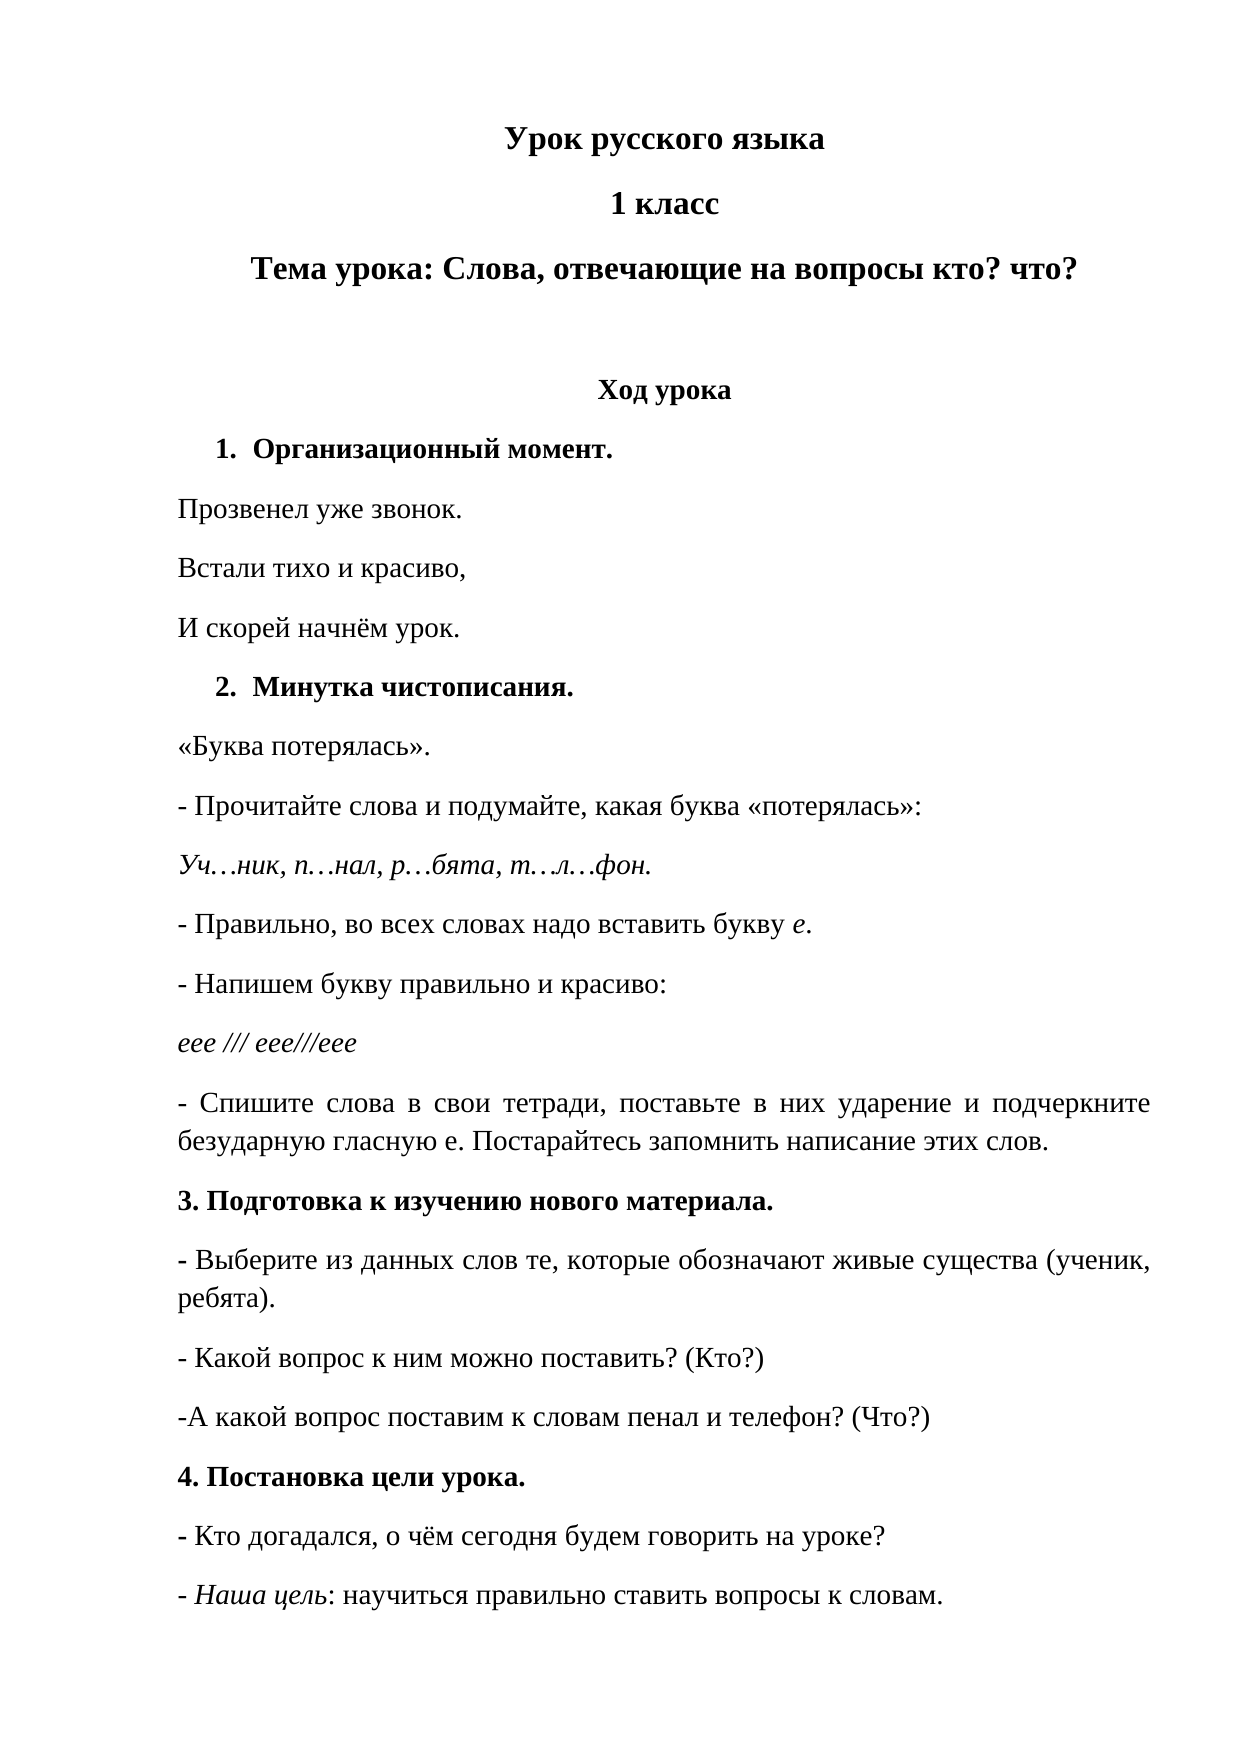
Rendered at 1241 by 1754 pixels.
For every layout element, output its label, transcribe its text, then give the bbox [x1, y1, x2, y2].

list Минутка чистописания. [215, 669, 1152, 703]
text - Напишем букву правильно и красиво: [177, 966, 1152, 999]
text - Прочитайте слова и подумайте, какая буква «потерялась»: [177, 788, 1152, 821]
text - Выберите из данных слов те, которые обозначают живые существа (ученик, ребята). [177, 1242, 1152, 1314]
text Урок русского языка [177, 118, 1152, 156]
text 1 класс [177, 183, 1152, 221]
text - Наша цель: научиться правильно ставить вопросы к словам. [177, 1577, 1152, 1611]
text 3. Подготовка к изучению нового материала. [177, 1183, 1152, 1216]
text Тема урока: Слова, отвечающие на вопросы кто? что? [177, 248, 1152, 286]
text Встали тихо и красиво, [177, 550, 1152, 584]
text еее /// еее///еее [177, 1025, 1152, 1059]
text -А какой вопрос поставим к словам пенал и телефон? (Что?) [177, 1399, 1152, 1433]
text - Какой вопрос к ним можно поставить? (Кто?) [177, 1340, 1152, 1373]
text «Буква потерялась». [177, 728, 1152, 762]
text - Спишите слова в свои тетради, поставьте в них ударение и подчеркните безударную гласную е. Постарайтесь запомнить написание этих слов. [177, 1085, 1152, 1157]
list Организационный момент. [215, 432, 1152, 465]
text И скорей начнём урок. [177, 610, 1152, 643]
text Уч…ник, п…нал, р…бята, т…л…фон. [177, 847, 1152, 881]
text Прозвенел уже звонок. [177, 491, 1152, 524]
text - Правильно, во всех словах надо вставить букву е. [177, 907, 1152, 940]
text Ход урока [177, 372, 1152, 406]
text - Кто догадался, о чём сегодня будем говорить на уроке? [177, 1518, 1152, 1552]
text 4. Постановка цели урока. [177, 1459, 1152, 1492]
